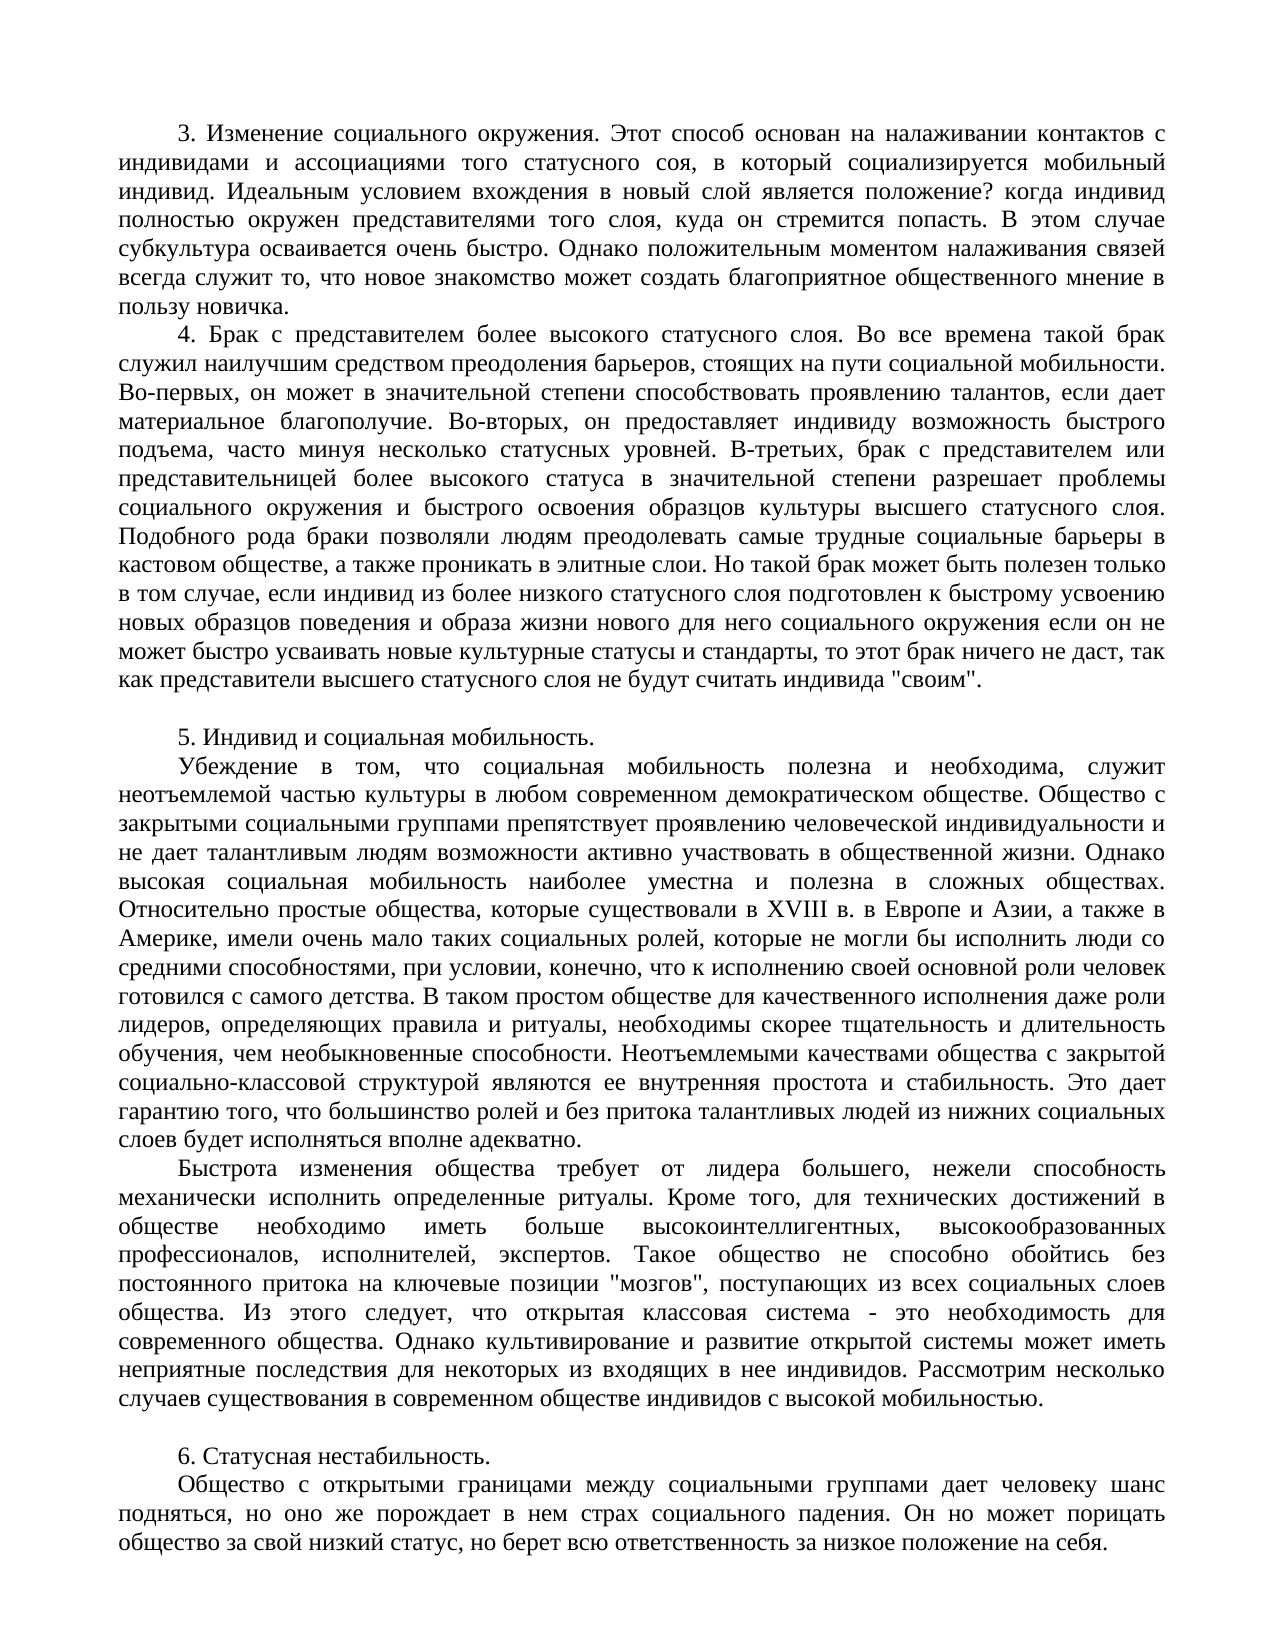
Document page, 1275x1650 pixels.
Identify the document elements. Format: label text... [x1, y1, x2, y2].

text Убеждение в том, что социальная мобильность полезна и необходима, служит неотъемлемой частью культуры в любом современном демократическом обществе. Общество с закрытыми социальными группами препятствует проявлению человеческой индивидуальности и не дает талантливым людям возможности активно участвовать в общественной жизни. Однако высокая социальная мобильность наиболее уместна и полезна в сложных обществах. Относительно простые общества, которые существовали в XVIII в. в Европе и Азии, а также в Америке, имели очень мало таких социальных ролей, которые не могли бы исполнить люди со средними способностями, при условии, конечно, что к исполнению своей основной роли человек готовился с самого детства. В таком простом обществе для качественного исполнения даже роли лидеров, определяющих правила и ритуалы, необходимы скорее тщательность и длительность обучения, чем необыкновенные способности. Неотъемлемыми качествами общества с закрытой социально-классовой структурой являются ее внутренняя простота и стабильность. Это дает гарантию того, что большинство ролей и без притока талантливых людей из нижних социальных слоев будет исполняться вполне адекватно. [118, 751, 1167, 1153]
text Общество с открытыми границами между социальными группами дает человеку шанс подняться, но оно же порождает в нем страх социального падения. Он но может порицать общество за свой низкий статус, но берет всю ответственность за низкое положение на себя. [118, 1469, 1167, 1556]
text 5. Индивид и социальная мобильность. [118, 722, 1167, 751]
text Быстрота изменения общества требует от лидера большего, нежели способность механически исполнить определенные ритуалы. Кроме того, для технических достижений в обществе необходимо иметь больше высокоинтеллигентных, высокообразованных профессионалов, исполнителей, экспертов. Такое общество не способно обойтись без постоянного притока на ключевые позиции "мозгов", поступающих из всех социальных слоев общества. Из этого следует, что открытая классовая система - это необходимость для современного общества. Однако культивирование и развитие открытой системы может иметь неприятные последствия для некоторых из входящих в нее индивидов. Рассмотрим несколько случаев существования в современном обществе индивидов с высокой мобильностью. [118, 1153, 1167, 1412]
text 3. Изменение социального окружения. Этот способ основан на налаживании контактов с индивидами и ассоциациями того статусного соя, в который социализируется мобильный индивид. Идеальным условием вхождения в новый слой является положение? когда индивид полностью окружен представителями того слоя, куда он стремится попасть. В этом случае субкультура осваивается очень быстро. Однако положительным моментом налаживания связей всегда служит то, что новое знакомство может создать благоприятное общественного мнение в пользу новичка. [118, 118, 1167, 319]
text 6. Статусная нестабильность. [118, 1441, 1167, 1469]
text 4. Брак с представителем более высокого статусного слоя. Во все времена такой брак служил наилучшим средством преодоления барьеров, стоящих на пути социальной мобильности. Во-первых, он может в значительной степени способствовать проявлению талантов, если дает материальное благополучие. Во-вторых, он предоставляет индивиду возможность быстрого подъема, часто минуя несколько статусных уровней. В-третьих, брак с представителем или представительницей более высокого статуса в значительной степени разрешает проблемы социального окружения и быстрого освоения образцов культуры высшего статусного слоя. Подобного рода браки позволяли людям преодолевать самые трудные социальные барьеры в кастовом обществе, а также проникать в элитные слои. Но такой брак может быть полезен только в том случае, если индивид из более низкого статусного слоя подготовлен к быстрому усвоению новых образцов поведения и образа жизни нового для него социального окружения если он не может быстро усваивать новые культурные статусы и стандарты, то этот брак ничего не даст, так как представители высшего статусного слоя не будут считать индивида "своим". [118, 319, 1167, 693]
